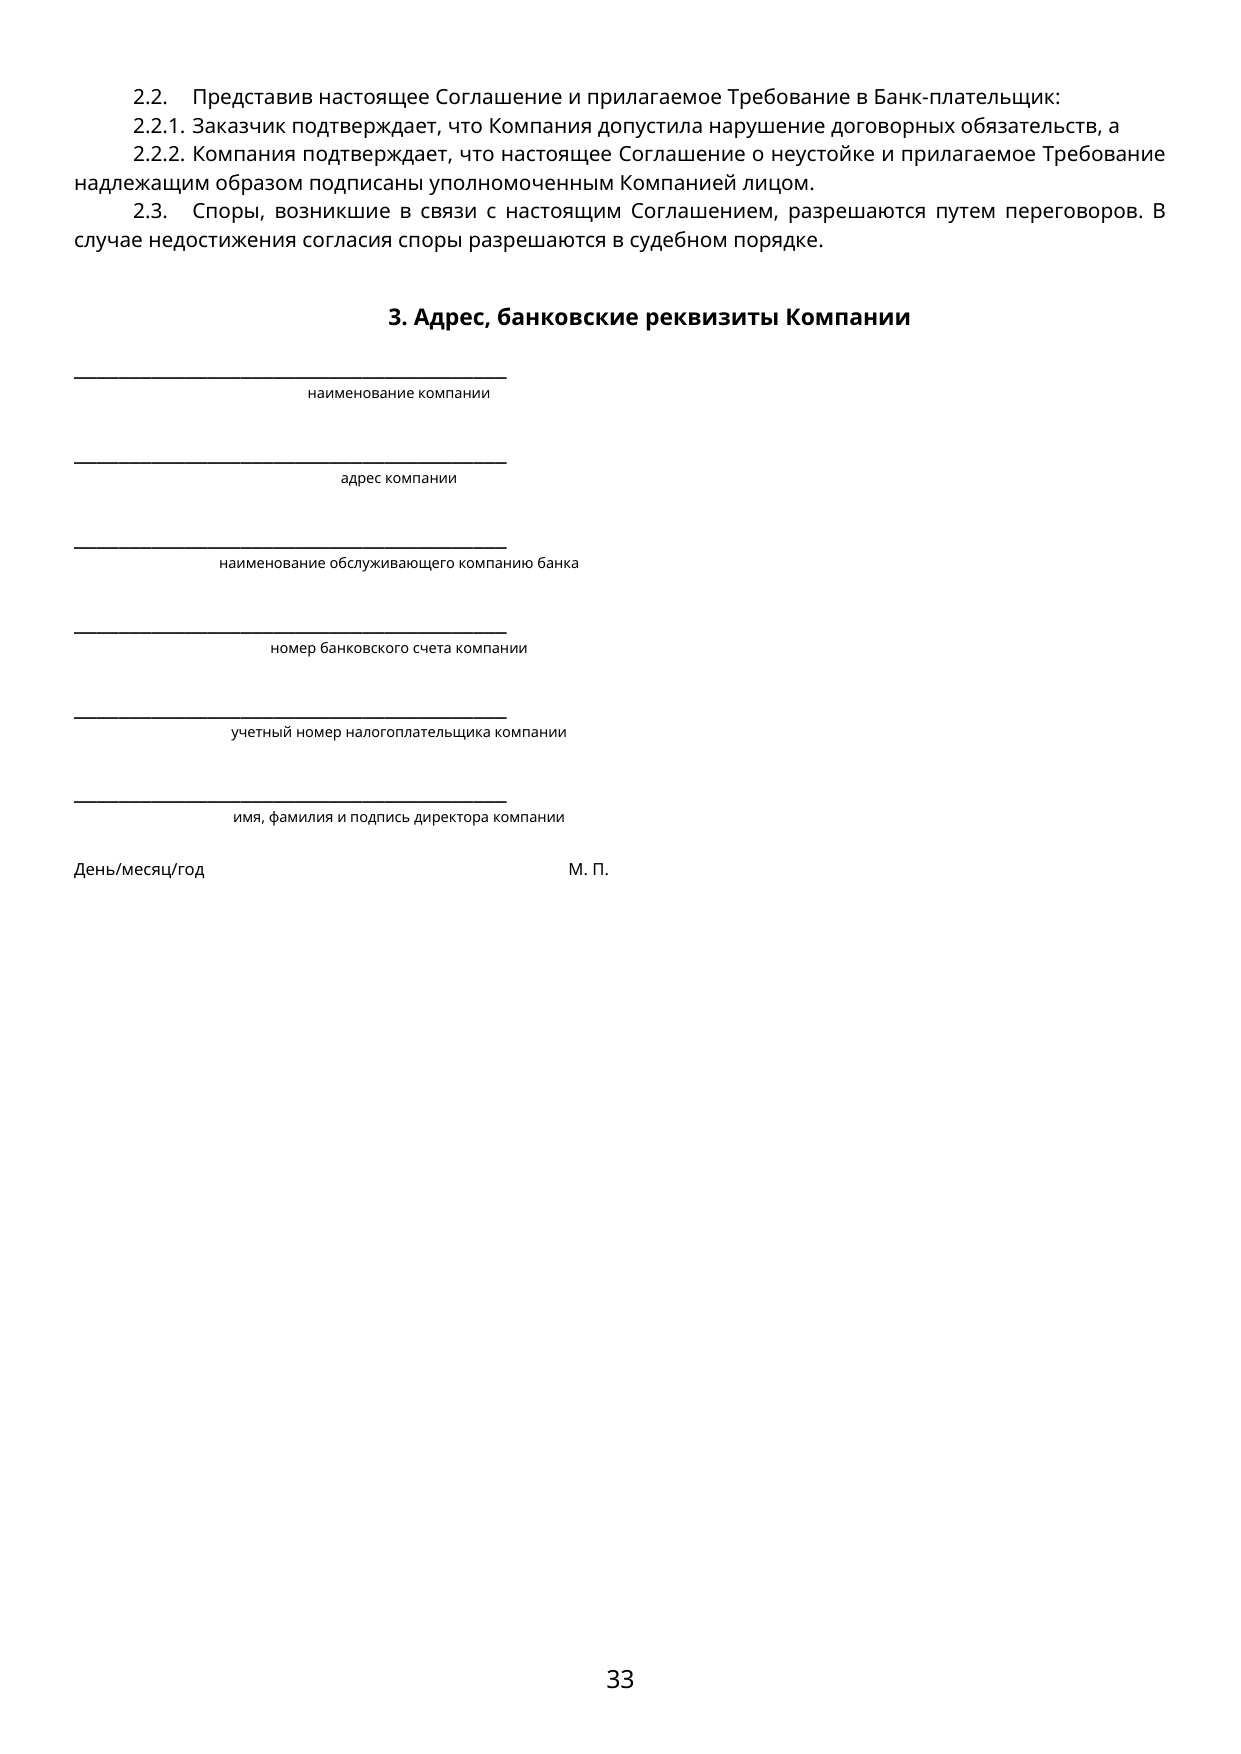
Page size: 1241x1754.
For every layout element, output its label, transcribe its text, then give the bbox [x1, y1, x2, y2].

text _______________________________________ [74, 603, 1167, 637]
text 2.2. Представив настоящее Соглашение и прилагаемое Требование в Банк-плательщик: [74, 82, 1167, 111]
text учетный номер налогоплательщика компании [74, 722, 724, 756]
text наименование компании [74, 383, 724, 417]
text _______________________________________ [74, 773, 1167, 807]
text имя, фамилия и подпись директора компании [74, 807, 724, 841]
text адрес компании [74, 468, 724, 502]
text _______________________________________ [74, 518, 1167, 553]
text День/месяц/год М. П. [74, 858, 1167, 880]
text _______________________________________ [74, 688, 1167, 722]
text 3. Адрес, банковские реквизиты Компании [74, 301, 1167, 332]
text _______________________________________ [74, 349, 1167, 383]
text 2.3. Споры, возникшие в связи с настоящим Соглашением, разрешаются путем переговоров. В случае недостижения согласия споры разрешаются в судебном порядке. [74, 196, 1167, 253]
text номер банковского счета компании [74, 637, 724, 671]
text наименование обслуживающего компанию банка [74, 553, 724, 587]
text _______________________________________ [74, 434, 1167, 468]
text 2.2.2. Компания подтверждает, что настоящее Соглашение о неустойке и прилагаемое Требование надлежащим образом подписаны уполномоченным Компанией лицом. [74, 139, 1167, 196]
text 2.2.1. Заказчик подтверждает, что Компания допустила нарушение договорных обязательств, а [74, 111, 1167, 139]
